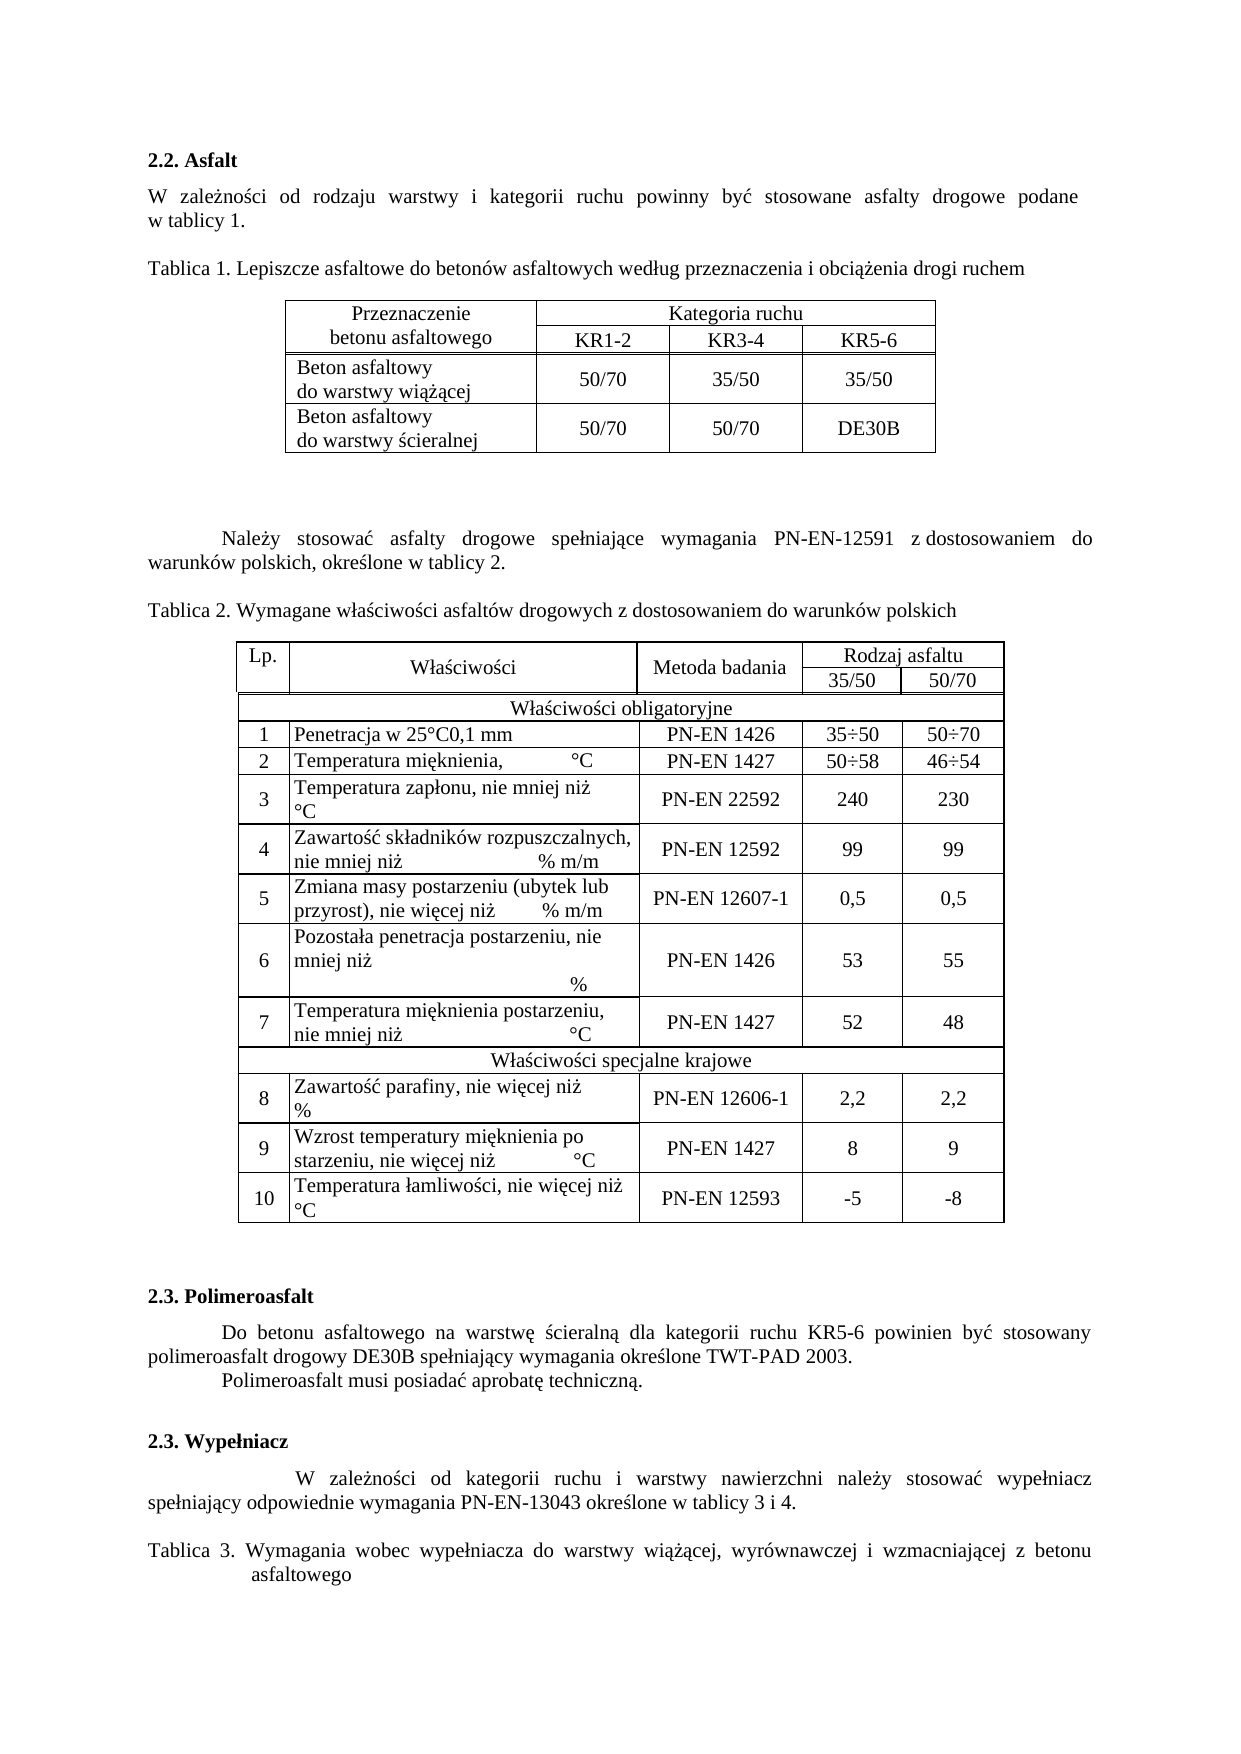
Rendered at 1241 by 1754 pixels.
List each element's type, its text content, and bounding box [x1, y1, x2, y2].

table_cell DE30B [803, 404, 935, 452]
table_cell PN-EN 1426 [640, 924, 802, 996]
table_cell 52 [803, 997, 902, 1046]
table_cell 50÷58 [803, 748, 902, 773]
table_cell PN-EN 1427 [640, 997, 802, 1046]
table_cell 5 [239, 875, 289, 922]
text Tablica 3. Wymagania wobec wypełniacza do warstwy wiążącej, wyrównawczej i wzmacniającej z betonu asfaltowego [148, 1538, 1093, 1586]
table_cell Pozostała penetracja postarzeniu, nie mniej niż % [290, 924, 639, 996]
table_cell 9 [903, 1123, 1003, 1172]
table_cell Zawartość składników rozpuszczalnych, nie mniej niż % m/m [290, 825, 639, 873]
table_cell -5 [803, 1173, 902, 1222]
table_cell 50/70 [537, 404, 669, 452]
table_cell PN-EN 22592 [640, 775, 802, 823]
subtitle 2.3. Wypełniacz [148, 1429, 1093, 1453]
table_cell 50/70 [670, 404, 802, 452]
table_cell PN-EN 12592 [640, 824, 802, 873]
table_cell Beton asfaltowy do warstwy wiążącej [286, 355, 536, 403]
table_cell 4 [239, 825, 289, 873]
table_cell 35/50 [670, 355, 802, 403]
table_cell 35/50 [803, 355, 935, 403]
text Do betonu asfaltowego na warstwę ścieralną dla kategorii ruchu KR5-6 powinien być stosowany polimeroasfalt drogowy DE30B spełniający wymagania określone TWT-PAD 2003. [148, 1320, 1093, 1368]
table_cell 55 [903, 924, 1003, 996]
table_cell Właściwości obligatoryjne [239, 695, 1003, 720]
text W zależności od rodzaju warstwy i kategorii ruchu powinny być stosowane asfalty drogowe podane w tablicy 1. [148, 184, 1093, 232]
table_cell 50/70 [902, 668, 1003, 692]
table_cell Beton asfaltowy do warstwy ścieralnej [286, 404, 536, 452]
table_cell 99 [903, 824, 1003, 873]
table_cell 0,5 [803, 874, 902, 922]
table_cell -8 [903, 1173, 1003, 1222]
table_cell 7 [239, 998, 289, 1046]
text W zależności od kategorii ruchu i warstwy nawierzchni należy stosować wypełniacz spełniający odpowiednie wymagania PN-EN-13043 określone w tablicy 3 i 4. [148, 1466, 1093, 1514]
table_cell [237, 667, 289, 692]
table_cell 48 [903, 997, 1003, 1046]
table_cell 35/50 [803, 668, 900, 692]
text Tablica 1. Lepiszcze asfaltowe do betonów asfaltowych według przeznaczenia i obciążenia drogi ruchem [148, 256, 1093, 280]
table_header Lp. [237, 643, 289, 667]
table_cell 10 [239, 1173, 289, 1222]
table_cell 46÷54 [903, 748, 1003, 773]
table_cell 9 [239, 1124, 289, 1172]
text Polimeroasfalt musi posiadać aprobatę techniczną. [148, 1368, 1093, 1392]
table_cell Zmiana masy postarzeniu (ubytek lub przyrost), nie więcej niż % m/m [290, 875, 639, 922]
table_cell 8 [239, 1074, 289, 1122]
table_cell PN-EN 1427 [640, 748, 802, 773]
table_cell 6 [239, 924, 289, 996]
table_cell 2,2 [803, 1074, 902, 1122]
text Należy stosować asfalty drogowe spełniające wymagania PN-EN-12591 z dostosowaniem do warunków polskich, określone w tablicy 2. [148, 526, 1093, 574]
table_header Rodzaj asfaltu [803, 643, 1003, 667]
table_cell 3 [239, 775, 289, 823]
table_cell 2,2 [903, 1074, 1003, 1122]
table_header Właściwości [290, 643, 636, 692]
table_cell PN-EN 12606-1 [640, 1074, 802, 1122]
table_header Metoda badania [638, 643, 802, 692]
table_cell PN-EN 1427 [640, 1123, 802, 1172]
table_cell PN-EN 12607-1 [640, 874, 802, 922]
table_header Przeznaczenie betonu asfaltowego [286, 301, 536, 352]
subtitle 2.2. Asfalt [148, 148, 1093, 172]
table_cell Temperatura zapłonu, nie mniej niż °C [290, 775, 639, 823]
table_cell 240 [803, 775, 902, 823]
table_cell PN-EN 1426 [640, 722, 802, 747]
table_cell KR1-2 [537, 326, 669, 352]
table_cell Temperatura mięknienia, °C [290, 748, 639, 773]
table_cell 8 [803, 1123, 902, 1172]
table_cell 53 [803, 924, 902, 996]
table_header Kategoria ruchu [537, 301, 935, 325]
table_cell 0,5 [903, 874, 1003, 922]
table_cell 35÷50 [803, 722, 902, 747]
table_cell Temperatura mięknienia postarzeniu, nie mniej niż °C [290, 998, 639, 1046]
subtitle 2.3. Polimeroasfalt [148, 1284, 1093, 1308]
table_cell Penetracja w [290, 722, 639, 747]
table_cell 2 [239, 748, 289, 773]
table_cell 99 [803, 824, 902, 873]
table_cell 230 [903, 775, 1003, 823]
table_cell Wzrost temperatury mięknienia po starzeniu, nie więcej niż °C [290, 1124, 639, 1172]
table_cell KR5-6 [803, 326, 935, 352]
table_cell 50/70 [537, 355, 669, 403]
table_cell PN-EN 12593 [640, 1173, 802, 1222]
table_cell Właściwości specjalne krajowe [239, 1048, 1003, 1072]
table_cell 50÷70 [903, 722, 1003, 747]
table_cell KR3-4 [670, 326, 802, 352]
table_cell Temperatura łamliwości, nie więcej niż °C [290, 1173, 639, 1222]
table_cell 1 [239, 722, 289, 747]
text Tablica 2. Wymagane właściwości asfaltów drogowych z dostosowaniem do warunków polskich [148, 598, 1093, 622]
table_cell Zawartość parafiny, nie więcej niż % [290, 1074, 639, 1122]
